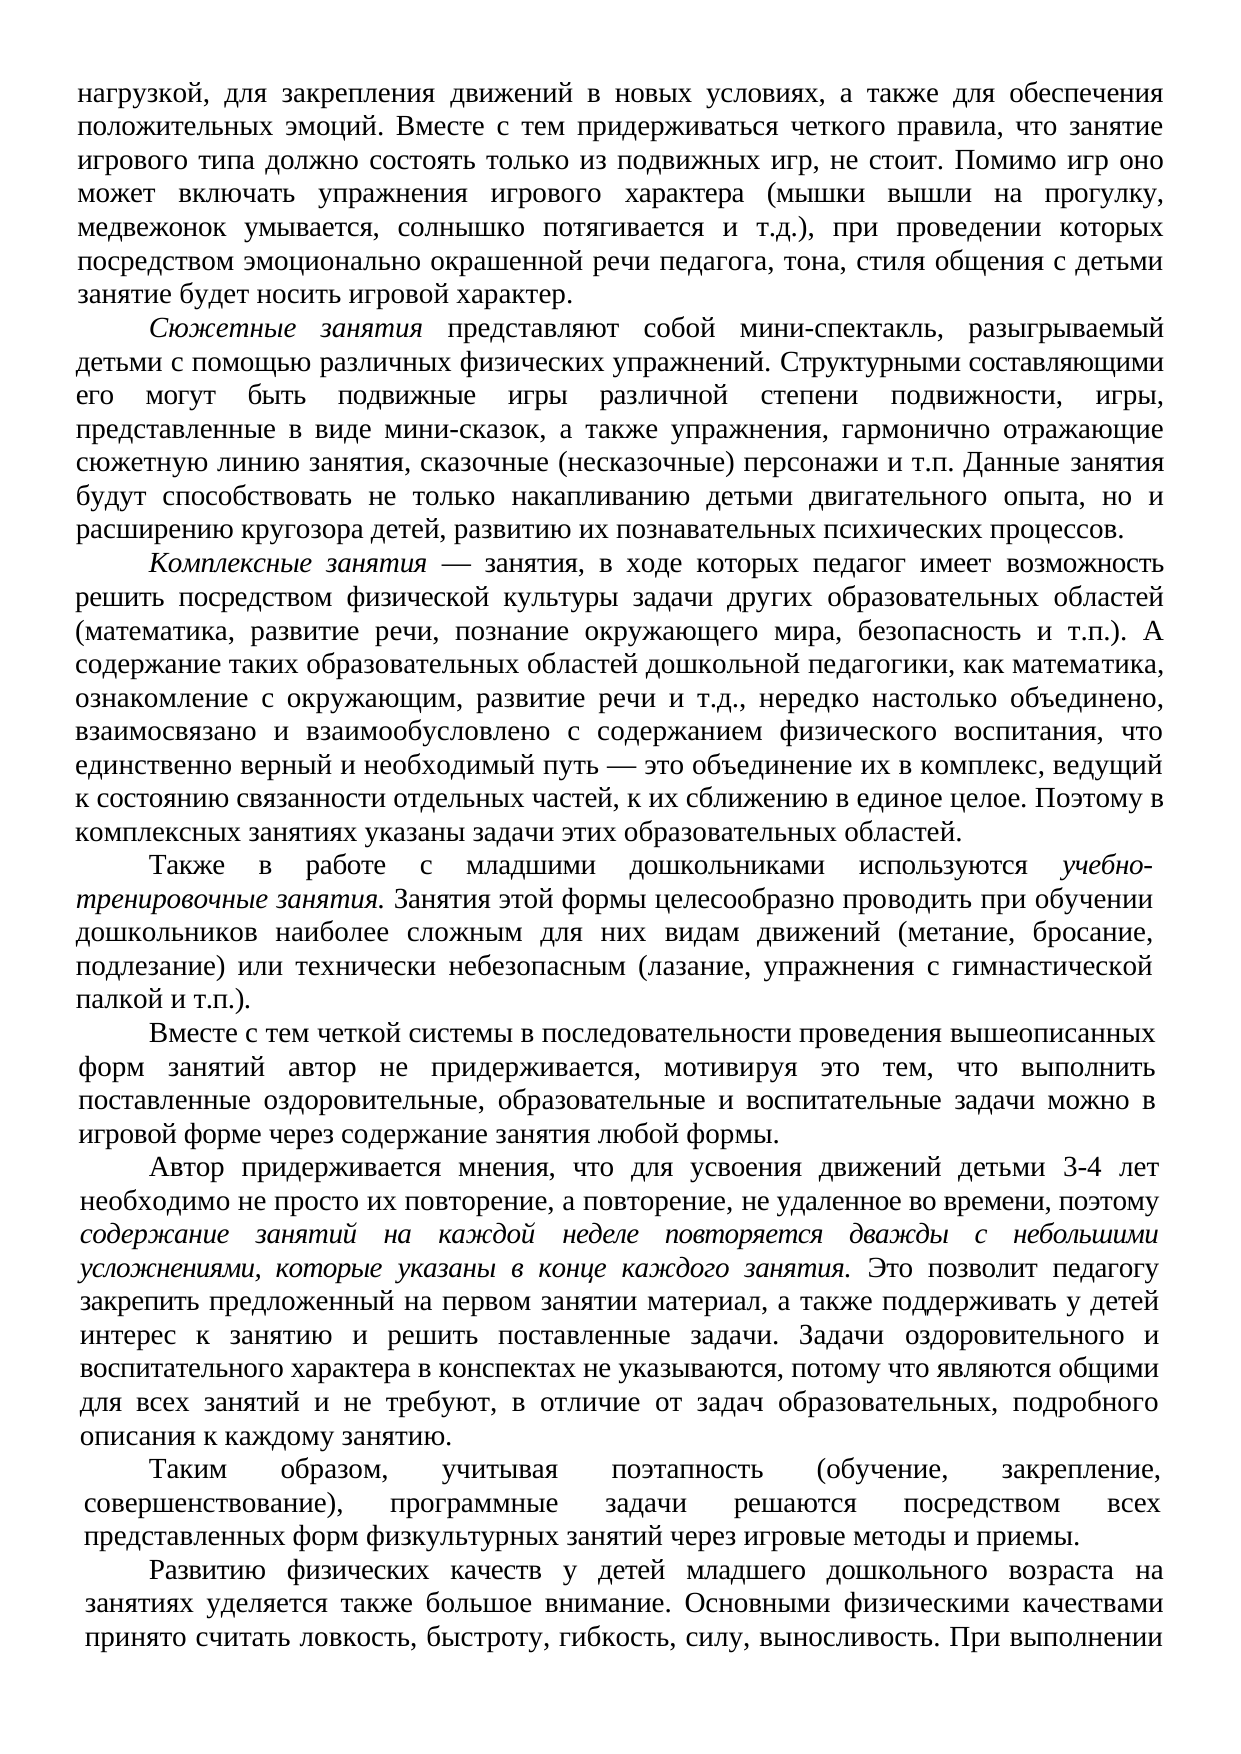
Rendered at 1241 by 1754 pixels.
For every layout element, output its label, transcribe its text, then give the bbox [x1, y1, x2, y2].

text Также в работе с младшими дошкольниками используются учебно-тренировочные занятия. Занятия этой формы целесообразно проводить при обучении дошкольников наиболее сложным для них видам движений (метание, бросание, подлезание) или технически небезопасным (лазание, упражнения с гимнастической палкой и т.п.). [76, 847, 1153, 1015]
text Комплексные занятия — занятия, в ходе которых педагог имеет возможность решить посредством физической культуры задачи других образовательных областей (математика, развитие речи, познание окружающего мира, безопасность и т.п.). А содержание таких образовательных областей дошкольной педагогики, как математика, ознакомление с окружающим, развитие речи и т.д., нередко настолько объединено, взаимосвязано и взаимообусловлено с содержанием физического воспитания, что единственно верный и необходимый путь — это объединение их в комплекс, ведущий к состоянию связанности отдельных частей, к их сближению в единое целое. Поэтому в комплексных занятиях указаны задачи этих образовательных областей. [75, 546, 1164, 847]
text Таким образом, учитывая поэтапность (обучение, закрепление, совершенствование), программные задачи решаются посредством всех представленных форм физкультурных занятий через игровые методы и приемы. [83, 1451, 1161, 1552]
text Автор придерживается мнения, что для усвоения движений детьми 3-4 лет необходимо не просто их повторение, а повторение, не удаленное во времени, поэтому содержание занятий на каждой неделе повторяется дважды с небольшими усложнениями, которые указаны в конце каждого занятия. Это позволит педагогу закрепить предложенный на первом занятии материал, а также поддерживать у детей интерес к занятию и решить поставленные задачи. Задачи оздоровительного и воспитательного характера в конспектах не указываются, потому что являются общими для всех занятий и не требуют, в отличие от задач образовательных, подробного описания к каждому занятию. [79, 1149, 1159, 1451]
text Сюжетные занятия представляют собой мини-спектакль, разыгрываемый детьми с помощью различных физических упражнений. Структурными составляющими его могут быть подвижные игры различной степени подвижности, игры, представленные в виде мини-сказок, а также упражнения, гармонично отражающие сюжетную линию занятия, сказочные (несказочные) персонажи и т.п. Данные занятия будут способствовать не только накапливанию детьми двигательного опыта, но и расширению кругозора детей, развитию их познавательных психических процессов. [76, 310, 1164, 545]
text Вместе с тем четкой системы в последовательности проведения вышеописанных форм занятий автор не придерживается, мотивируя это тем, что выполнить поставленные оздоровительные, образовательные и воспитательные задачи можно в игровой форме через содержание занятия любой формы. [78, 1015, 1156, 1149]
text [84, 1552, 1164, 1652]
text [77, 75, 1164, 310]
